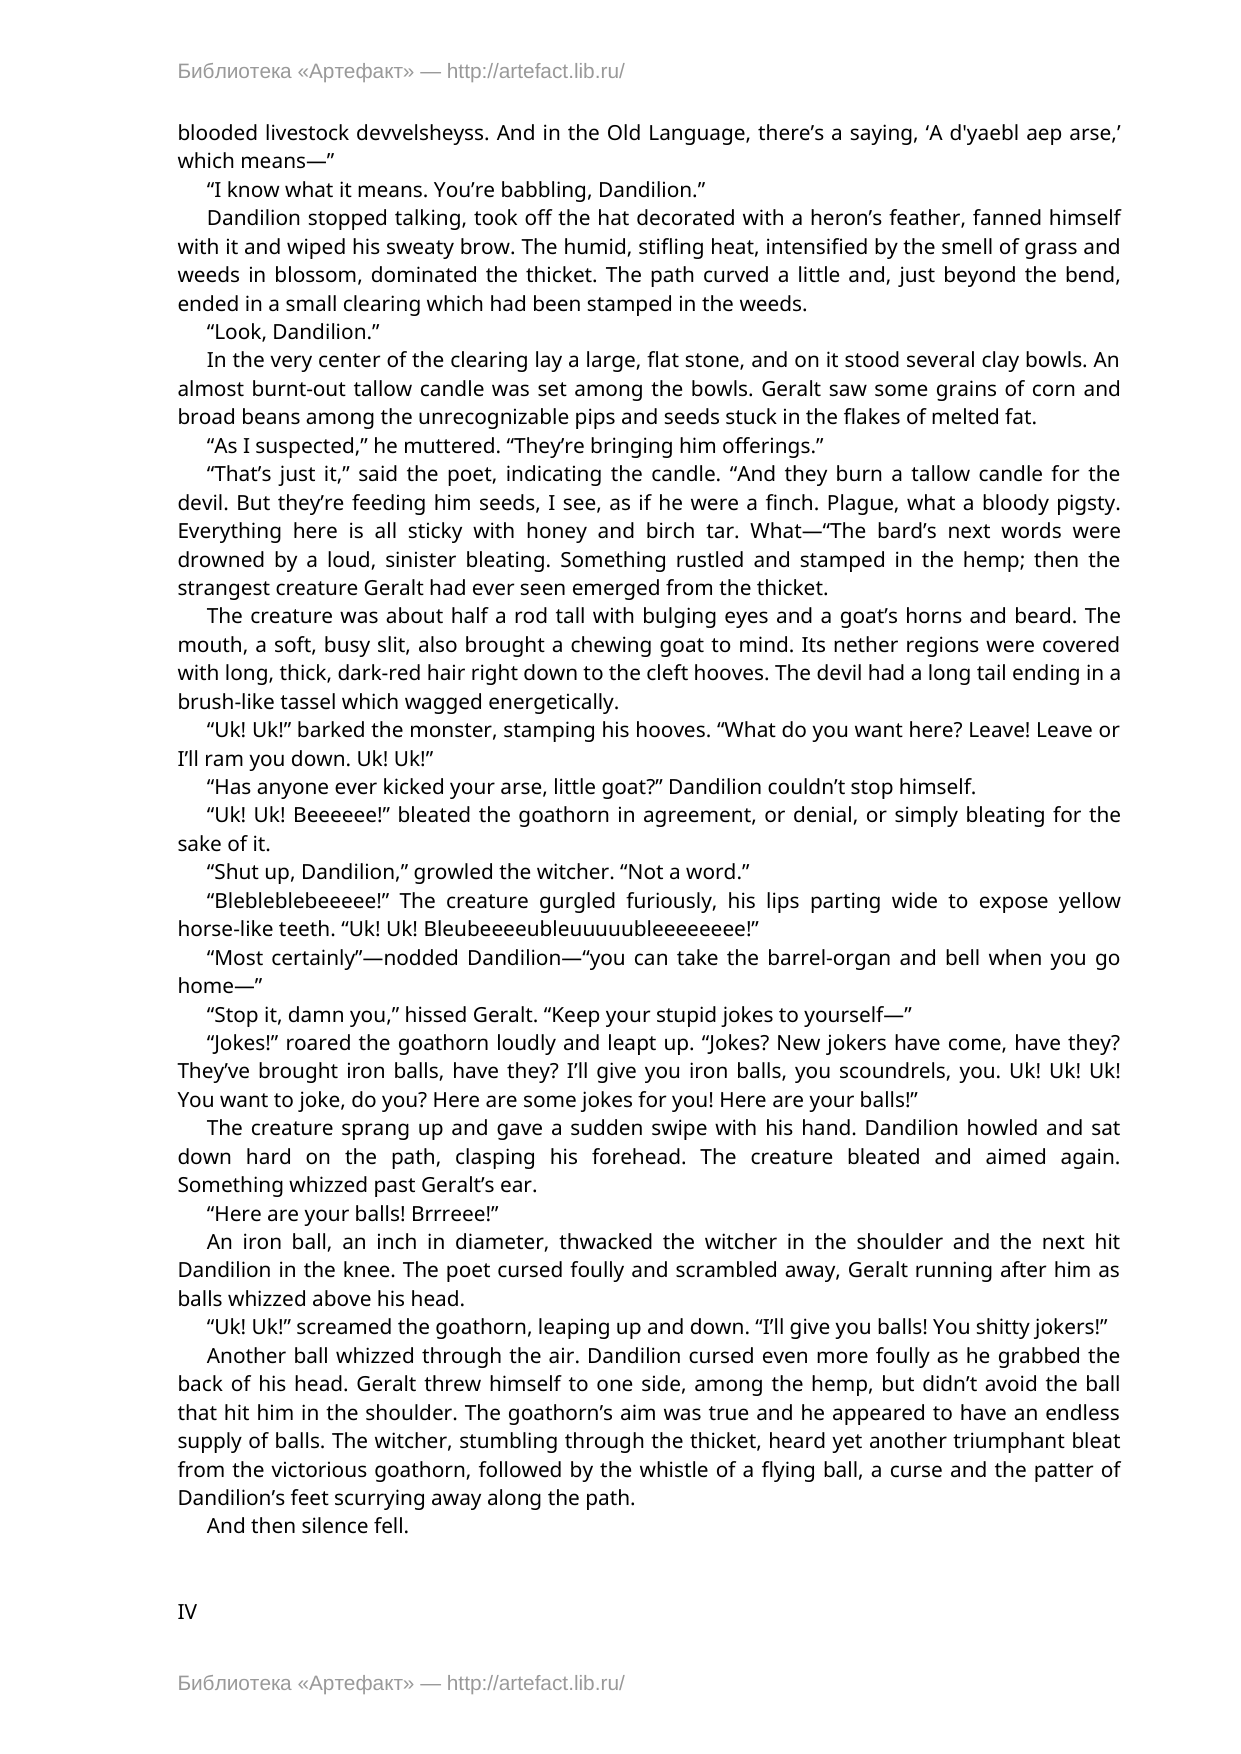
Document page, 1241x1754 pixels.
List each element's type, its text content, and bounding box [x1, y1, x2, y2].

text Dandilion stopped talking, took off the hat decorated with a heron’s feather, fanned himself with it and wiped his sweaty brow. The humid, stifling heat, intensified by the smell of grass and weeds in blossom, dominated the thicket. The path curved a little and, just beyond the bend, ended in a small clearing which had been stamped in the weeds. [177, 203, 1122, 317]
text “Uk! Uk! Beeeeee!” bleated the goathorn in agreement, or denial, or simply bleating for the sake of it. [177, 801, 1122, 857]
text The creature was about half a rod tall with bulging eyes and a goat’s horns and beard. The mouth, a soft, busy slit, also brought a chewing goat to mind. Its nether regions were covered with long, thick, dark-red hair right down to the cleft hooves. The devil had a long tail ending in a brush-like tassel which wagged energetically. [177, 602, 1122, 715]
text Another ball whizzed through the air. Dandilion cursed even more foully as he grabbed the back of his head. Geralt threw himself to one side, among the hemp, but didn’t avoid the ball that hit him in the shoulder. The goathorn’s aim was true and he appeared to have an endless supply of balls. The witcher, stumbling through the thicket, heard yet another triumphant bleat from the victorious goathorn, followed by the whistle of a flying ball, a curse and the patter of Dandilion’s feet scurrying away along the path. [177, 1341, 1122, 1512]
text “I know what it means. You’re babbling, Dandilion.” [177, 175, 1122, 203]
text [177, 118, 1122, 175]
text “Stop it, damn you,” hissed Geralt. “Keep your stupid jokes to yourself—” [177, 1000, 1122, 1028]
text “Has anyone ever kicked your arse, little goat?” Dandilion couldn’t stop himself. [177, 772, 1122, 801]
text “Look, Dandilion.” [177, 317, 1122, 346]
text “As I suspected,” he muttered. “They’re bringing him offerings.” [177, 431, 1122, 459]
text An iron ball, an inch in diameter, thwacked the witcher in the shoulder and the next hit Dandilion in the knee. The poet cursed foully and scrambled away, Geralt running after him as balls whizzed above his head. [177, 1227, 1122, 1312]
text IV [177, 1597, 1122, 1625]
text The creature sprang up and gave a sudden swipe with his hand. Dandilion howled and sat down hard on the path, clasping his forehead. The creature bleated and aimed again. Something whizzed past Geralt’s ear. [177, 1113, 1122, 1199]
text “Here are your balls! Brrreee!” [177, 1199, 1122, 1227]
text “Jokes!” roared the goathorn loudly and leapt up. “Jokes? New jokers have come, have they? They’ve brought iron balls, have they? I’ll give you iron balls, you scoundrels, you. Uk! Uk! Uk! You want to joke, do you? Here are some jokes for you! Here are your balls!” [177, 1028, 1122, 1113]
text “Most certainly”—nodded Dandilion—“you can take the barrel-organ and bell when you go home—” [177, 943, 1122, 1000]
text “Shut up, Dandilion,” growled the witcher. “Not a word.” [177, 857, 1122, 886]
text In the very center of the clearing lay a large, flat stone, and on it stood several clay bowls. An almost burnt-out tallow candle was set among the bowls. Geralt saw some grains of corn and broad beans among the unrecognizable pips and seeds stuck in the flakes of melted fat. [177, 346, 1122, 431]
text “That’s just it,” said the poet, indicating the candle. “And they burn a tallow candle for the devil. But they’re feeding him seeds, I see, as if he were a finch. Plague, what a bloody pigsty. Everything here is all sticky with honey and birch tar. What—“The bard’s next words were drowned by a loud, sinister bleating. Something rustled and stamped in the hemp; then the strangest creature Geralt had ever seen emerged from the thicket. [177, 459, 1122, 602]
text “Uk! Uk!” screamed the goathorn, leaping up and down. “I’ll give you balls! You shitty jokers!” [177, 1312, 1122, 1341]
text “Uk! Uk!” barked the monster, stamping his hooves. “What do you want here? Leave! Leave or I’ll ram you down. Uk! Uk!” [177, 715, 1122, 772]
text “Blebleblebeeeee!” The creature gurgled furiously, his lips parting wide to expose yellow horse-like teeth. “Uk! Uk! Bleubeeeeubleuuuuubleeeeeeee!” [177, 886, 1122, 943]
text And then silence fell. [177, 1512, 1122, 1540]
